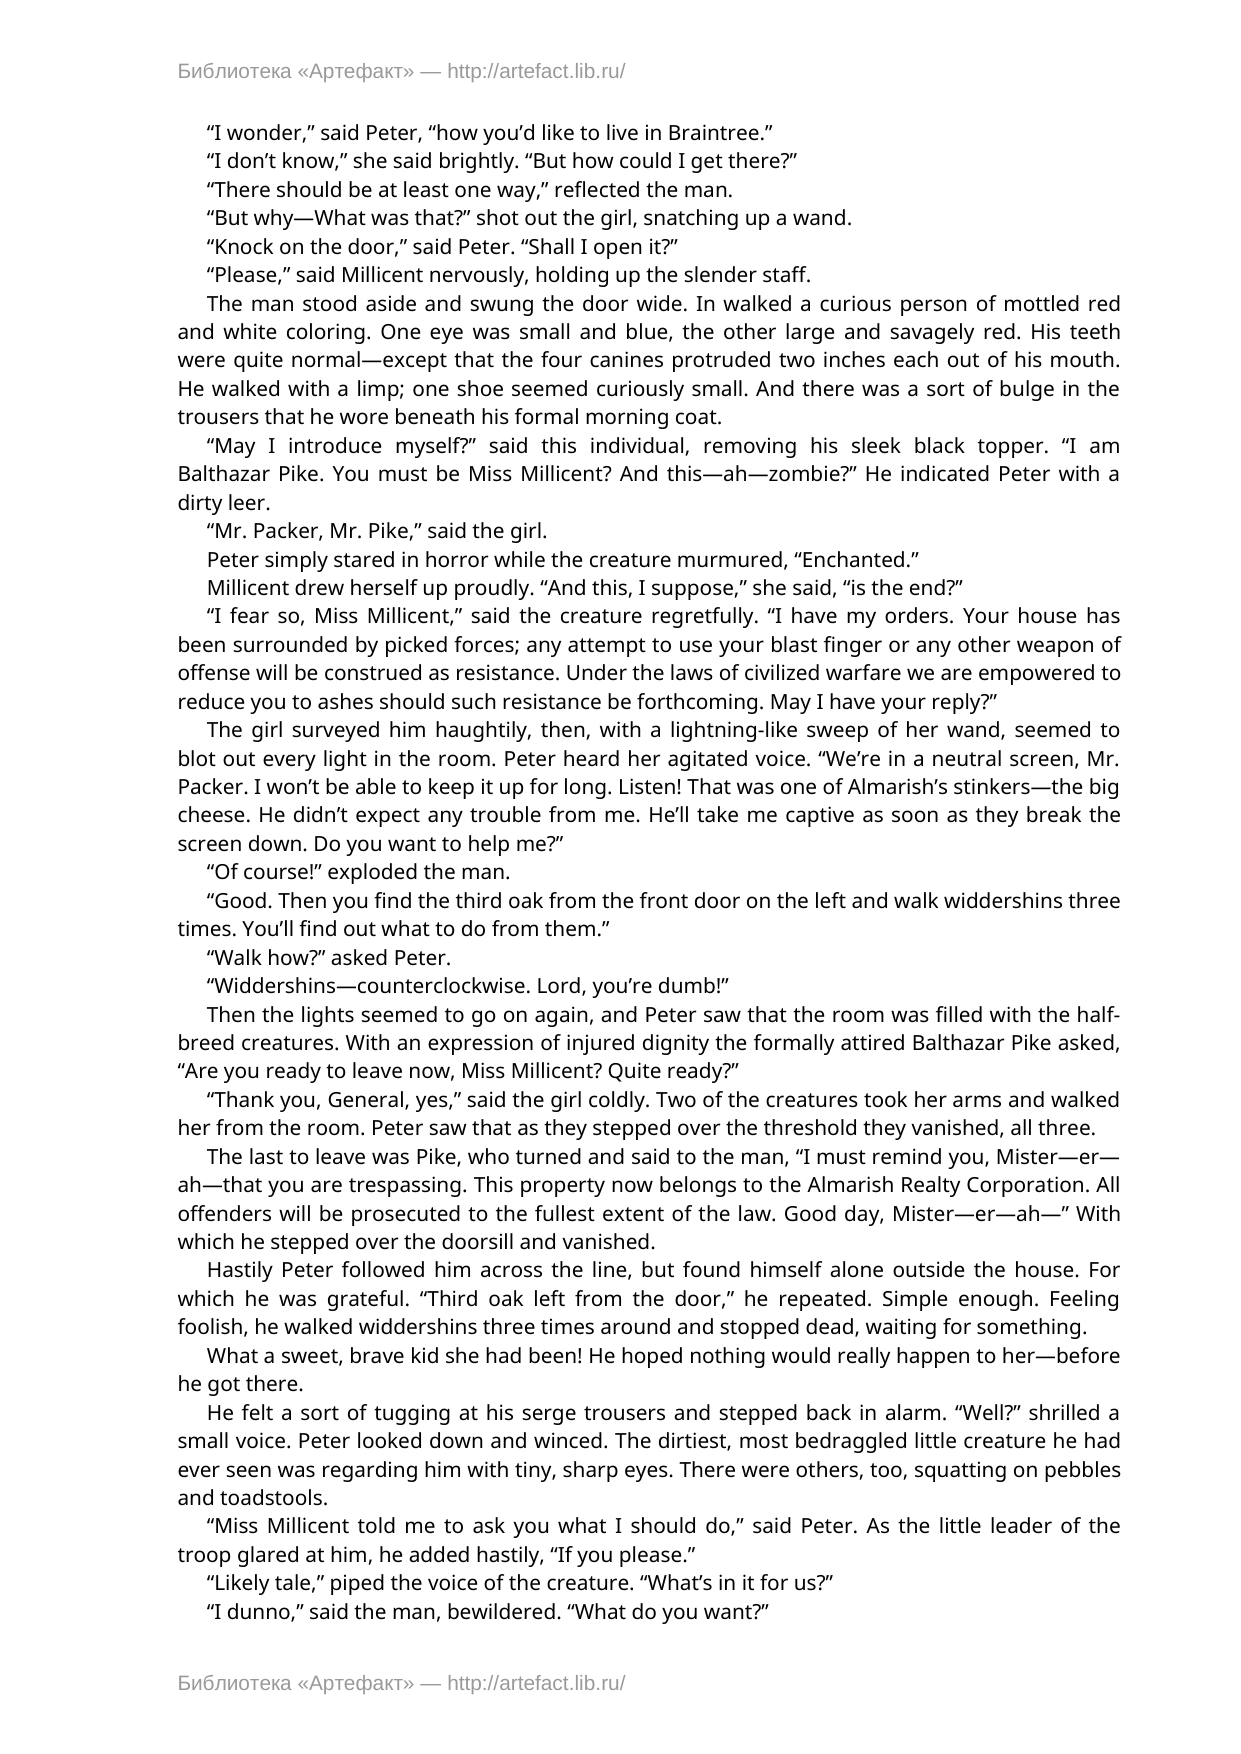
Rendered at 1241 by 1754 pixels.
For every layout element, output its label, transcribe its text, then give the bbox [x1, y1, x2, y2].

text The last to leave was Pike, who turned and said to the man, “I must remind you, Mister—er—ah—that you are trespassing. This property now belongs to the Almarish Realty Corporation. All offenders will be prosecuted to the fullest extent of the law. Good day, Mister—er—ah—” With which he stepped over the doorsill and vanished. [177, 1142, 1122, 1256]
text The man stood aside and swung the door wide. In walked a curious person of mottled red and white coloring. One eye was small and blue, the other large and savagely red. His teeth were quite normal—except that the four canines protruded two inches each out of his mouth. He walked with a limp; one shoe seemed curiously small. And there was a sort of bulge in the trousers that he wore beneath his formal morning coat. [177, 289, 1122, 431]
text “May I introduce myself?” said this individual, removing his sleek black topper. “I am Balthazar Pike. You must be Miss Millicent? And this—ah—zombie?” He indicated Peter with a dirty leer. [177, 431, 1122, 516]
text He felt a sort of tugging at his serge trousers and stepped back in alarm. “Well?” shrilled a small voice. Peter looked down and winced. The dirtiest, most bedraggled little creature he had ever seen was regarding him with tiny, sharp eyes. There were others, too, squatting on pebbles and toadstools. [177, 1398, 1122, 1512]
text What a sweet, brave kid she had been! He hoped nothing would really happen to her—before he got there. [177, 1341, 1122, 1398]
text “Good. Then you find the third oak from the front door on the left and walk widdershins three times. You’ll find out what to do from them.” [177, 886, 1122, 943]
text “I fear so, Miss Millicent,” said the creature regretfully. “I have my orders. Your house has been surrounded by picked forces; any attempt to use your blast finger or any other weapon of offense will be construed as resistance. Under the laws of civilized warfare we are empowered to reduce you to ashes should such resistance be forthcoming. May I have your reply?” [177, 602, 1122, 715]
text “I dunno,” said the man, bewildered. “What do you want?” [177, 1597, 1122, 1625]
text “I wonder,” said Peter, “how you’d like to live in Braintree.” [177, 118, 1122, 147]
text “Mr. Packer, Mr. Pike,” said the girl. [177, 516, 1122, 545]
text “Please,” said Millicent nervously, holding up the slender staff. [177, 260, 1122, 289]
text The girl surveyed him haughtily, then, with a lightning-like sweep of her wand, seemed to blot out every light in the room. Peter heard her agitated voice. “We’re in a neutral screen, Mr. Packer. I won’t be able to keep it up for long. Listen! That was one of Almarish’s stinkers—the big cheese. He didn’t expect any trouble from me. He’ll take me captive as soon as they break the screen down. Do you want to help me?” [177, 715, 1122, 857]
text Hastily Peter followed him across the line, but found himself alone outside the house. For which he was grateful. “Third oak left from the door,” he repeated. Simple enough. Feeling foolish, he walked widdershins three times around and stopped dead, waiting for something. [177, 1256, 1122, 1341]
text “But why—What was that?” shot out the girl, snatching up a wand. [177, 203, 1122, 232]
text “Likely tale,” piped the voice of the creature. “What’s in it for us?” [177, 1568, 1122, 1597]
text “Walk how?” asked Peter. [177, 943, 1122, 971]
text “Widdershins—counterclockwise. Lord, you’re dumb!” [177, 971, 1122, 1000]
text Peter simply stared in horror while the creature murmured, “Enchanted.” [177, 545, 1122, 573]
text “Thank you, General, yes,” said the girl coldly. Two of the creatures took her arms and walked her from the room. Peter saw that as they stepped over the threshold they vanished, all three. [177, 1085, 1122, 1142]
text “I don’t know,” she said brightly. “But how could I get there?” [177, 147, 1122, 175]
text “Miss Millicent told me to ask you what I should do,” said Peter. As the little leader of the troop glared at him, he added hastily, “If you please.” [177, 1512, 1122, 1568]
text “Knock on the door,” said Peter. “Shall I open it?” [177, 232, 1122, 260]
text “There should be at least one way,” reflected the man. [177, 175, 1122, 203]
text Then the lights seemed to go on again, and Peter saw that the room was filled with the half-breed creatures. With an expression of injured dignity the formally attired Balthazar Pike asked, “Are you ready to leave now, Miss Millicent? Quite ready?” [177, 1000, 1122, 1085]
text Millicent drew herself up proudly. “And this, I suppose,” she said, “is the end?” [177, 573, 1122, 602]
text “Of course!” exploded the man. [177, 857, 1122, 886]
